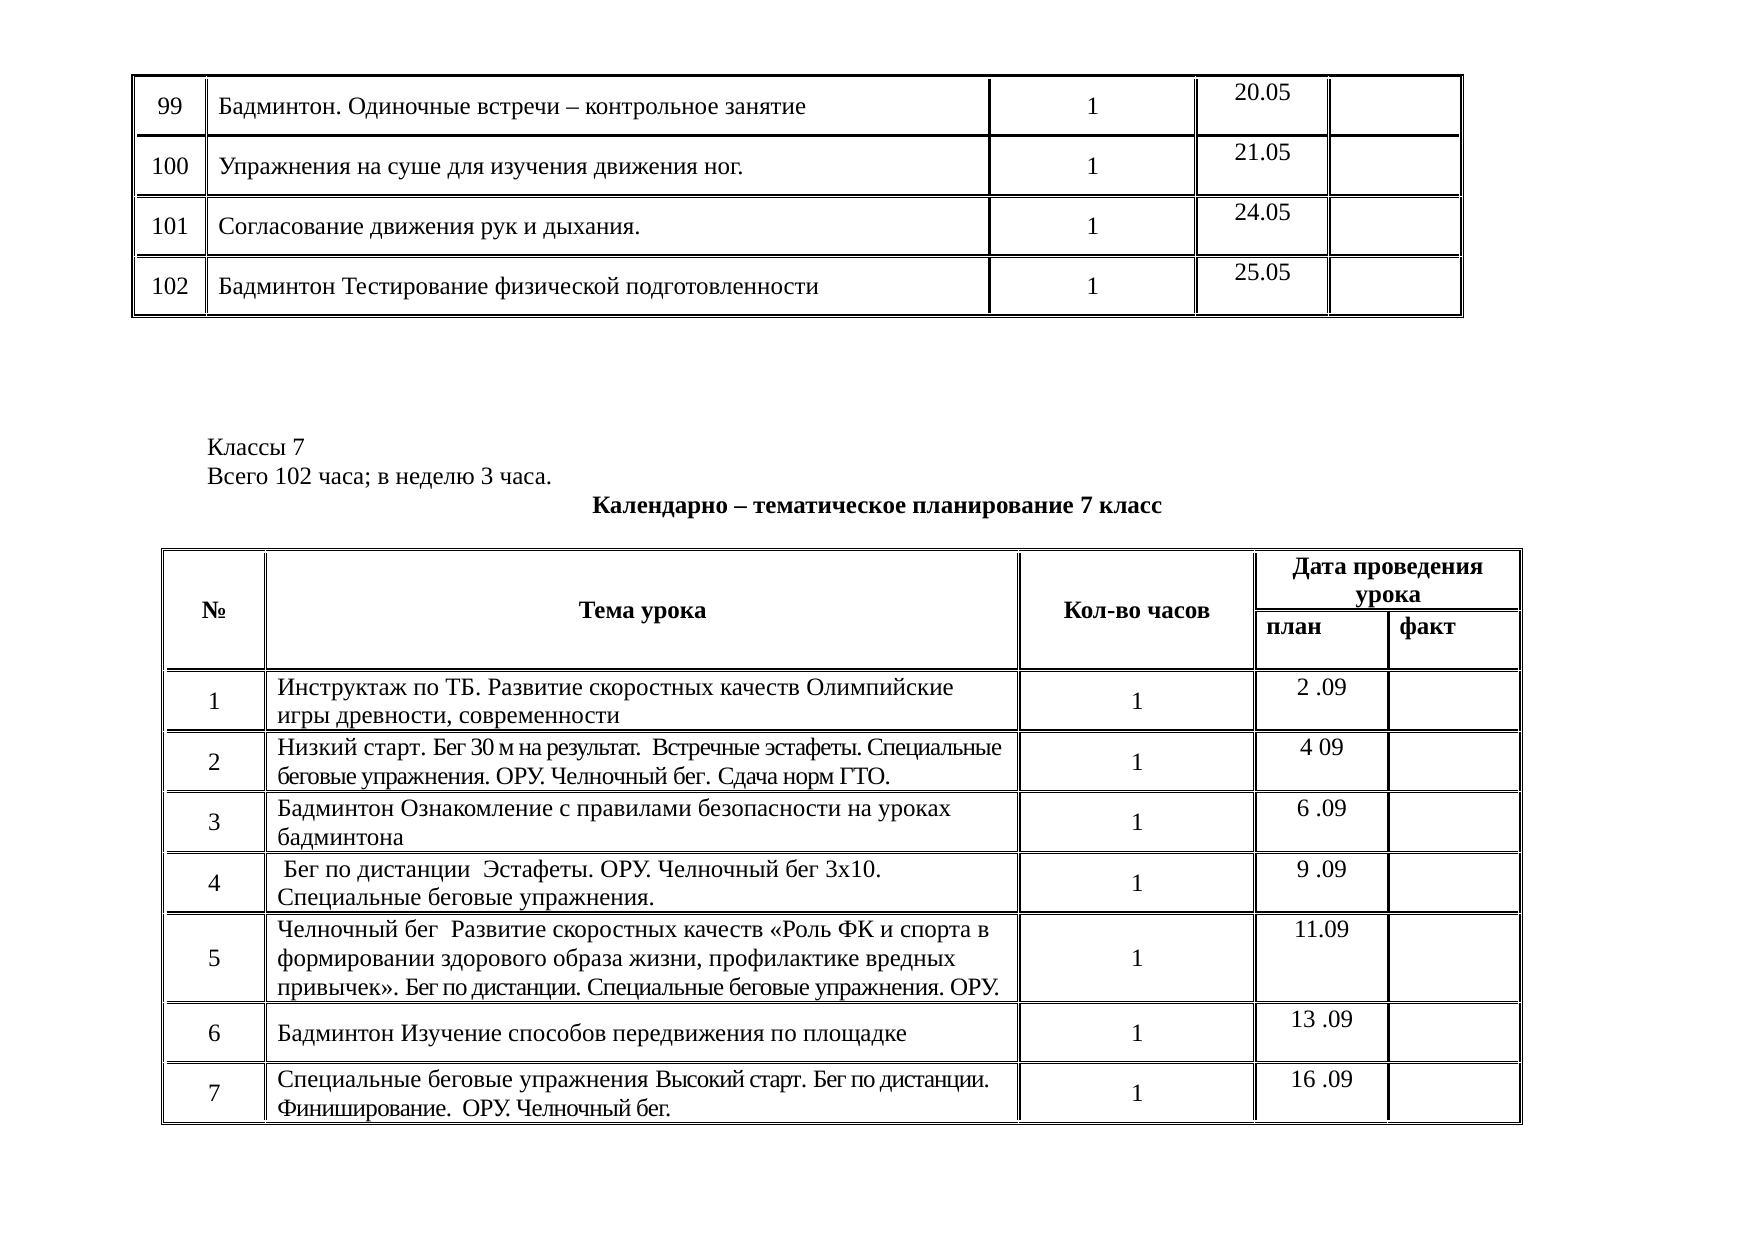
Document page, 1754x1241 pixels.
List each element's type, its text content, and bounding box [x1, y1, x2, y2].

table_cell 2 [164, 729, 264, 790]
table_cell [1390, 729, 1520, 790]
table_cell 100 [135, 134, 205, 194]
table_header Тема урока [266, 549, 1019, 668]
table_header Дата проведения урока [1255, 551, 1519, 608]
table_cell Упражнения на суше для изучения движения ног. [208, 137, 988, 194]
table_cell 1 [991, 198, 1194, 254]
table_cell 1 [1021, 915, 1253, 1001]
table_cell [1331, 134, 1460, 194]
table_header № [164, 551, 266, 668]
table_cell 6 .09 [1257, 793, 1387, 851]
table_cell 7 [163, 1061, 266, 1122]
table_cell 1 [991, 137, 1194, 194]
table_cell 16 .09 [1255, 1064, 1388, 1122]
table_cell 1 [989, 254, 1196, 314]
table_cell Бег по дистанции Эстафеты. ОРУ. Челночный бег 3х10. Специальные беговые упражнения. [267, 854, 1017, 911]
table_cell 11.09 [1257, 915, 1387, 1001]
table_cell Бадминтон Тестирование физической подготовленности [207, 258, 989, 314]
text Всего 102 часа; в неделю 3 часа. [207, 461, 1636, 490]
table_cell [1331, 194, 1461, 254]
table_cell [1390, 668, 1520, 729]
table_cell 1 [1021, 793, 1253, 851]
table_cell Бадминтон Изучение способов передвижения по площадке [267, 1004, 1017, 1061]
table_cell 102 [135, 254, 207, 314]
table_cell [1390, 911, 1520, 1001]
table_cell 99 [135, 77, 207, 134]
table_cell 24.05 [1198, 198, 1327, 254]
table_cell [1388, 851, 1521, 911]
table_cell 1 [1021, 733, 1253, 790]
table_cell 4 [163, 851, 266, 911]
table_cell план [1257, 612, 1387, 668]
table_cell Челночный бег Развитие скоростных качеств «Роль ФК и спорта в формировании здорового образа жизни, профилактике вредных привычек». Бег по дистанции. Специальные беговые упражнения. ОРУ. [267, 915, 1017, 1001]
text Классы 7 [207, 432, 1636, 461]
table_cell 13 .09 [1257, 1004, 1387, 1061]
table_cell 101 [135, 194, 205, 254]
table_cell 21.05 [1198, 137, 1327, 194]
table_cell 20.05 [1196, 76, 1329, 134]
table_cell [1329, 254, 1461, 314]
table_cell Низкий старт. Бег 30 м на результат. Встречные эстафеты. Специальные беговые упражнения. ОРУ. Челночный бег. Сдача норм ГТО. [267, 733, 1017, 790]
table_cell 1 [1019, 1061, 1255, 1122]
table_cell 1 [1021, 672, 1253, 729]
table_cell 1 [164, 668, 264, 729]
table_cell 4 09 [1257, 733, 1387, 790]
table_cell Бадминтон Ознакомление с правилами безопасности на уроках бадминтона [267, 793, 1017, 851]
table_cell [1388, 1061, 1521, 1122]
table_cell 1 [1021, 854, 1253, 911]
table_cell факт [1390, 608, 1520, 668]
text Календарно – тематическое планирование 7 класс [118, 490, 1636, 519]
table_cell Согласование движения рук и дыхания. [208, 198, 988, 254]
table_cell 1 [1021, 1004, 1253, 1061]
table_cell [1388, 1001, 1521, 1061]
table_cell 25.05 [1196, 254, 1329, 314]
table_cell 2 .09 [1257, 672, 1387, 729]
table_cell 3 [163, 790, 266, 851]
table_cell 6 [163, 1001, 266, 1061]
table_cell Специальные беговые упражнения Высокий старт. Бег по дистанции. Финиширование. ОРУ. Челночный бег. [266, 1061, 1019, 1122]
table_cell [1388, 790, 1521, 851]
table_cell Инструктаж по ТБ. Развитие скоростных качеств Олимпийские игры древности, современности [267, 672, 1017, 729]
table_cell 5 [164, 911, 264, 1001]
table_cell Бадминтон. Одиночные встречи – контрольное занятие [207, 77, 989, 134]
table_cell [1329, 77, 1460, 134]
table_cell 9 .09 [1257, 854, 1387, 911]
table_header Кол-во часов [1019, 549, 1255, 668]
table_cell 1 [989, 76, 1196, 134]
